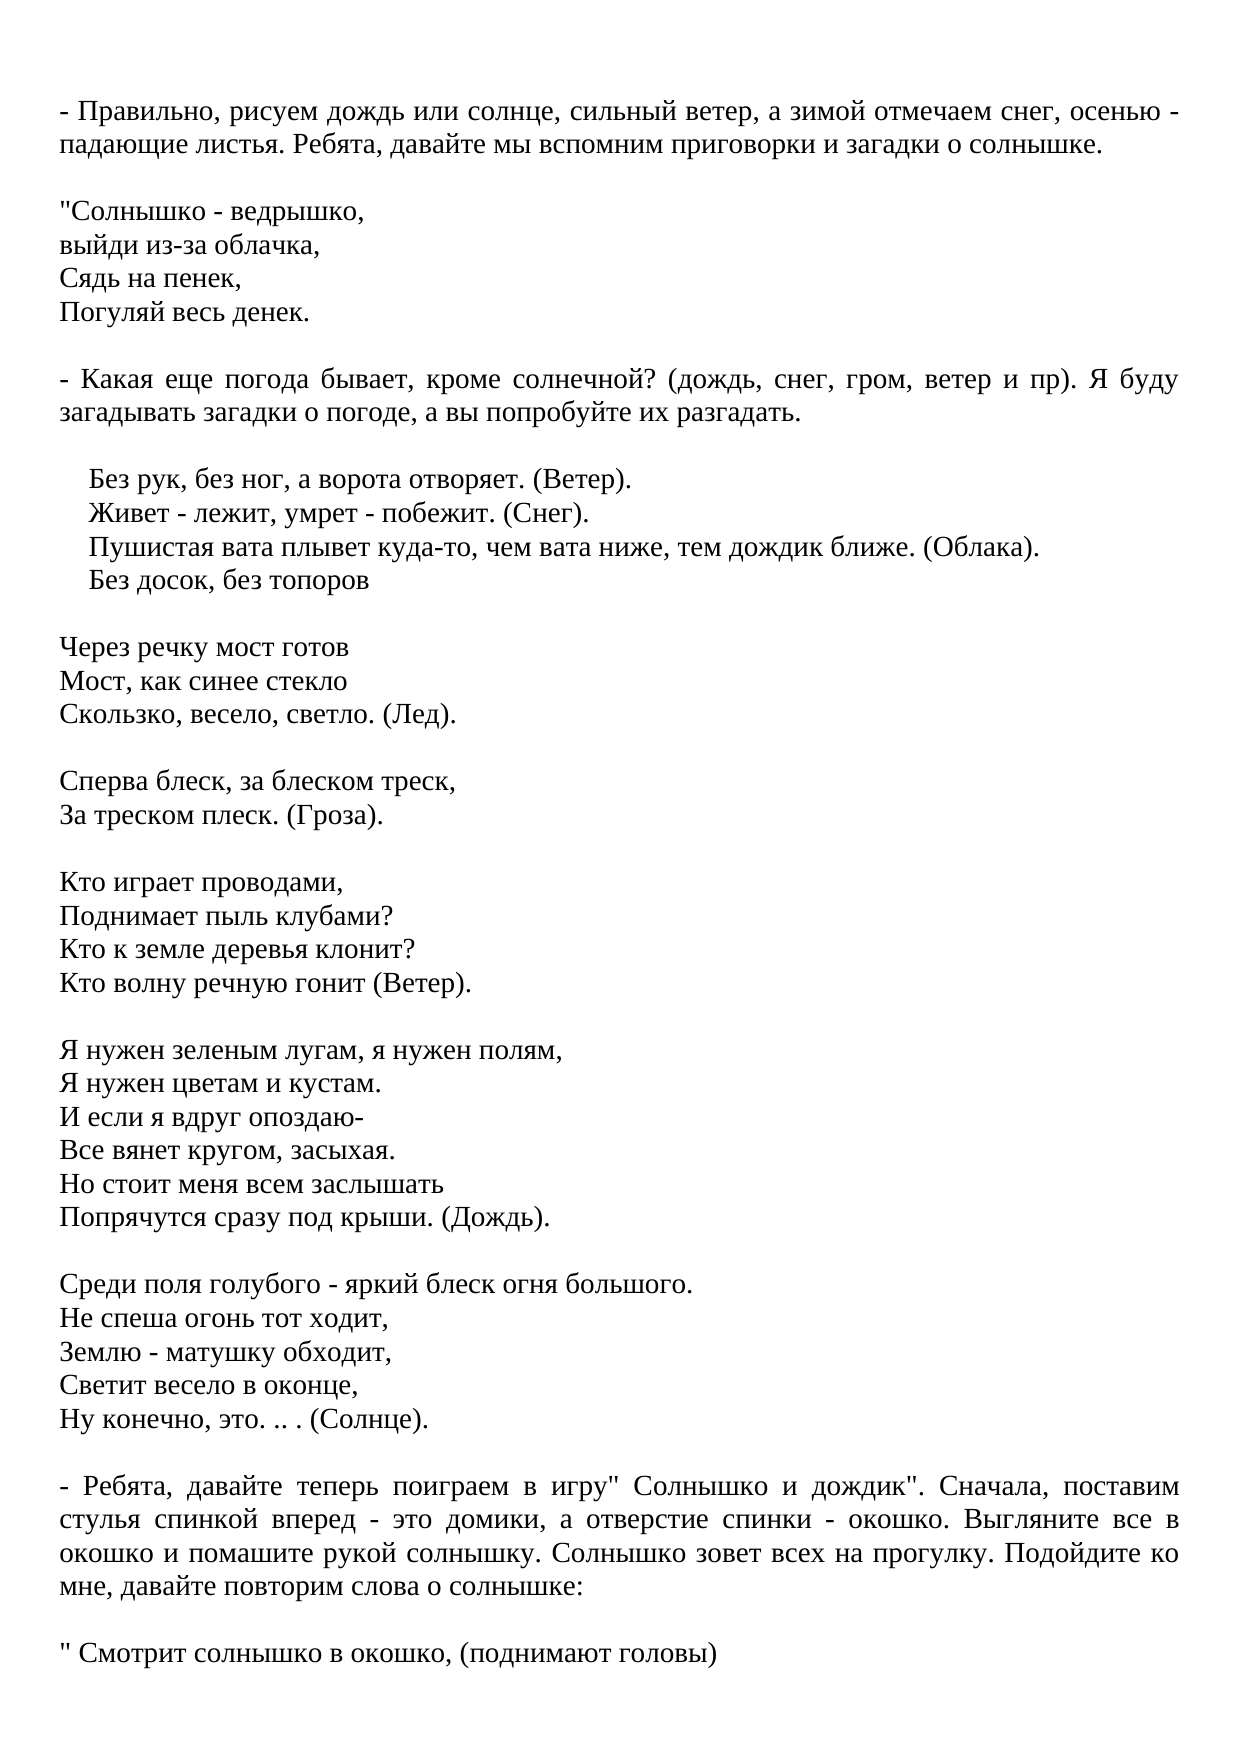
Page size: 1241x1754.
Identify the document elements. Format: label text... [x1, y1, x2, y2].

text Без досок, без топоров [59, 562, 1181, 596]
text Попрячутся сразу под крыши. (Дождь). [59, 1199, 1181, 1233]
text Ну конечно, это. .. . (Солнце). [59, 1401, 1181, 1434]
text Живет - лежит, умрет - побежит. (Снег). [59, 495, 1181, 529]
text Мост, как синее стекло­ [59, 663, 1181, 696]
text Я нужен зеленым лугам, я нужен полям, [59, 1032, 1181, 1065]
text Сядь на пенек, [59, 260, 1181, 294]
text Скользко, весело, светло. (Лед). [59, 696, 1181, 730]
text Кто волну речную гонит (Ветер). [59, 965, 1181, 998]
text Землю - матушку обходит, [59, 1334, 1181, 1367]
text Не спеша огонь тот ходит, [59, 1300, 1181, 1334]
text Я нужен цветам и кустам. [59, 1065, 1181, 1099]
text Пушистая вата плывет куда-то, чем вата ниже, тем дождик ближе. (Облака). [59, 529, 1181, 562]
text Погуляй весь денек. [59, 294, 1181, 327]
text выйди из-за облачка, [59, 227, 1181, 260]
text И если я вдруг опоздаю- [59, 1099, 1181, 1132]
text Но стоит меня всем заслышать ­ [59, 1166, 1181, 1199]
text Кто к земле деревья клонит? [59, 931, 1181, 965]
text Через речку мост готов [59, 629, 1181, 663]
text - Ребята, давайте теперь поиграем в игру" Солнышко и дождик". Сначала, поставим стулья спинкой вперед - это домики, а отверстие спинки - окошко. Выгляните все в окошко и помашите рукой солнышку. Солнышко зовет всех на прогулку. Подойдите ко мне, давайте повторим слова о солнышке: [59, 1468, 1181, 1602]
text Кто играет проводами, [59, 864, 1181, 898]
text - Какая еще погода бывает, кроме солнечной? (дождь, снег, гром, ветер и пр). Я буду загадывать загадки о погоде, а вы попробуйте их разгадать. [59, 361, 1181, 428]
text - Правильно, рисуем дождь или солнце, сильный ветер, а зимой отмечаем снег, осенью - падающие листья. Ребята, давайте мы вспомним приговорки и загадки о солнышке. [59, 93, 1181, 160]
text Сперва блеск, за блеском треск, [59, 763, 1181, 797]
text Без рук, без ног, а ворота отворяет. (Ветер). [59, 462, 1181, 495]
text "Солнышко - ведрышко, [59, 193, 1181, 227]
text " Смотрит солнышко в окошко, (поднимают головы) [59, 1636, 1181, 1669]
text За треском плеск. (Гроза). [59, 797, 1181, 831]
text Все вянет кругом, засыхая. [59, 1132, 1181, 1166]
text Поднимает пыль клубами? [59, 898, 1181, 931]
text Среди поля голубого - яркий блеск огня большого. [59, 1267, 1181, 1300]
text Светит весело в оконце, [59, 1367, 1181, 1401]
